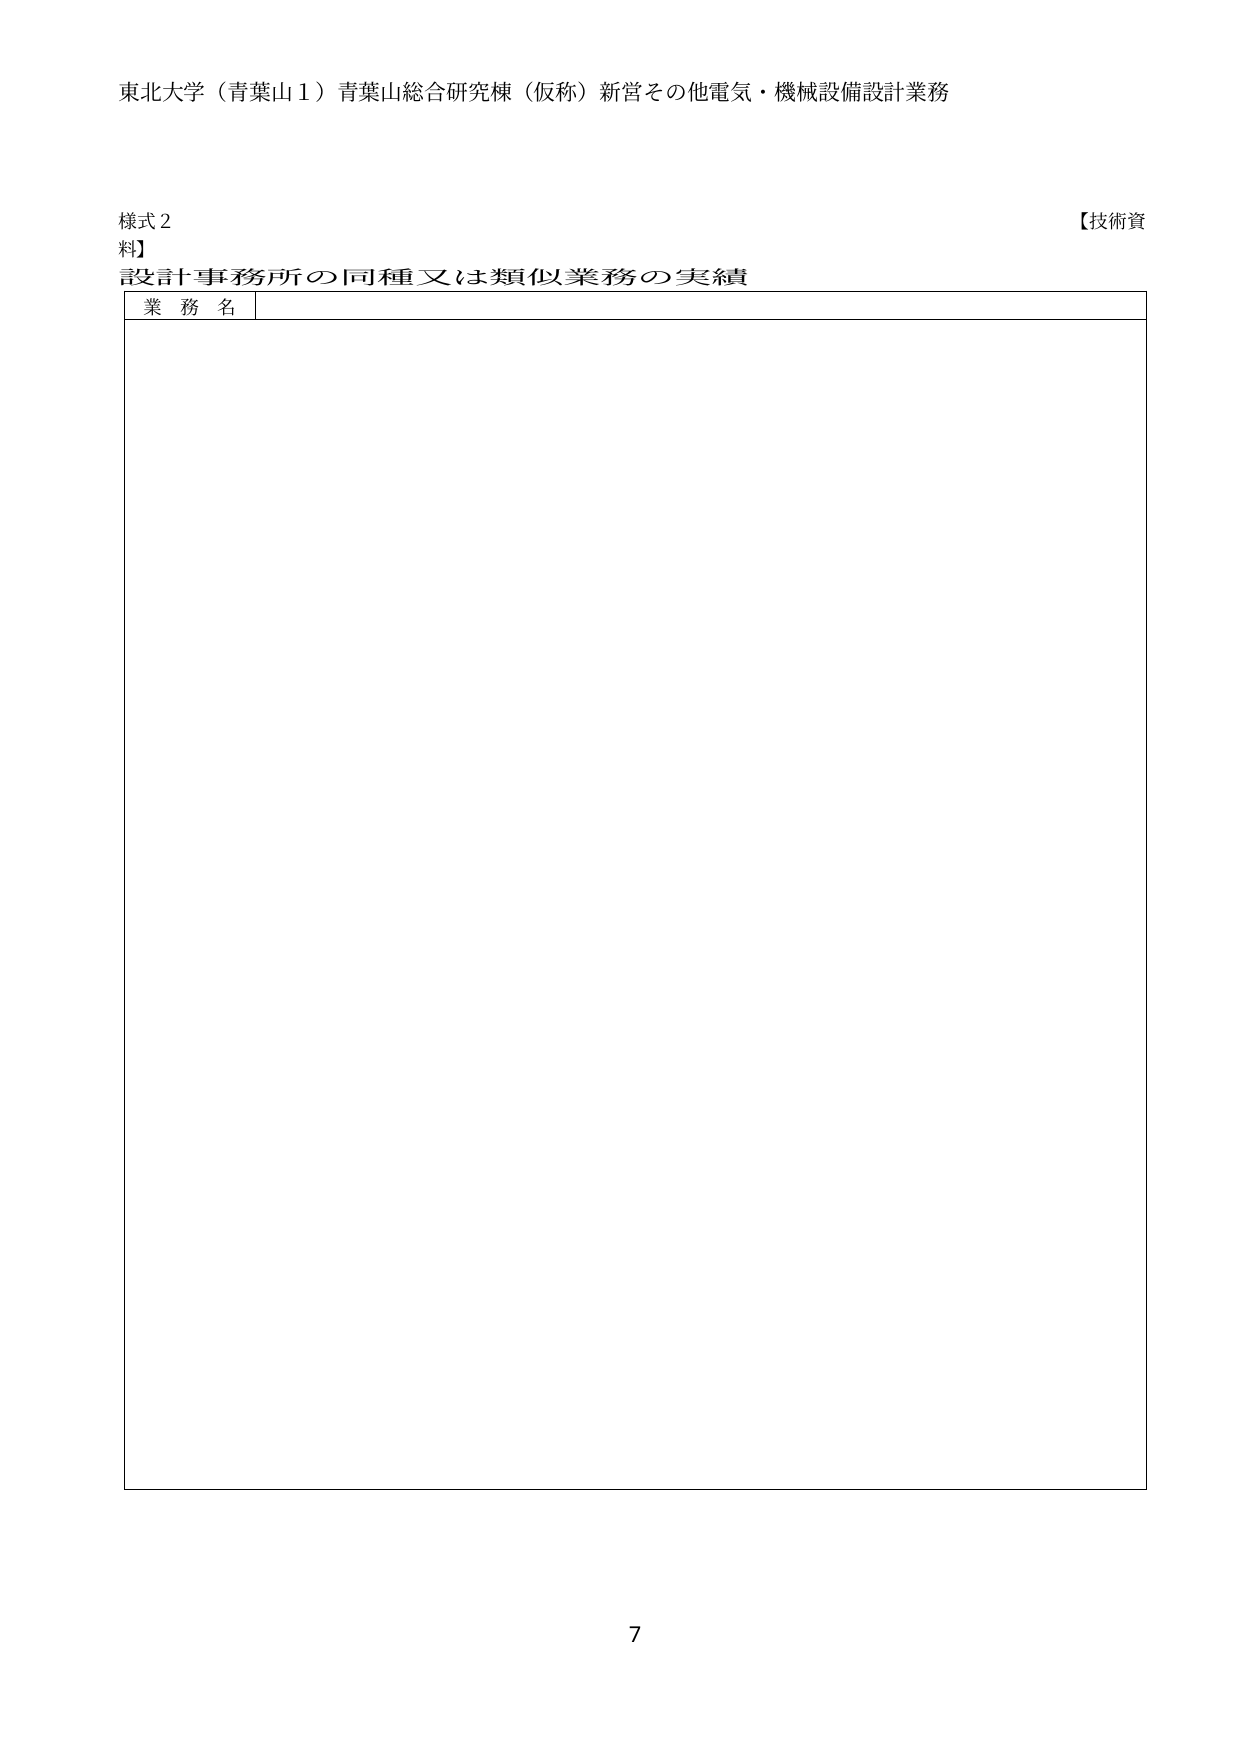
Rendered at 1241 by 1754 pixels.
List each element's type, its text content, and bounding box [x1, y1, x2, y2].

table_header [256, 292, 1146, 319]
text 様式２ 【技術資料】 [118, 206, 1152, 262]
table_header 業 務 名 [125, 292, 255, 319]
table_cell [125, 320, 1146, 1489]
text 設計事務所の同種又は類似業務の実績 [118, 262, 1152, 291]
